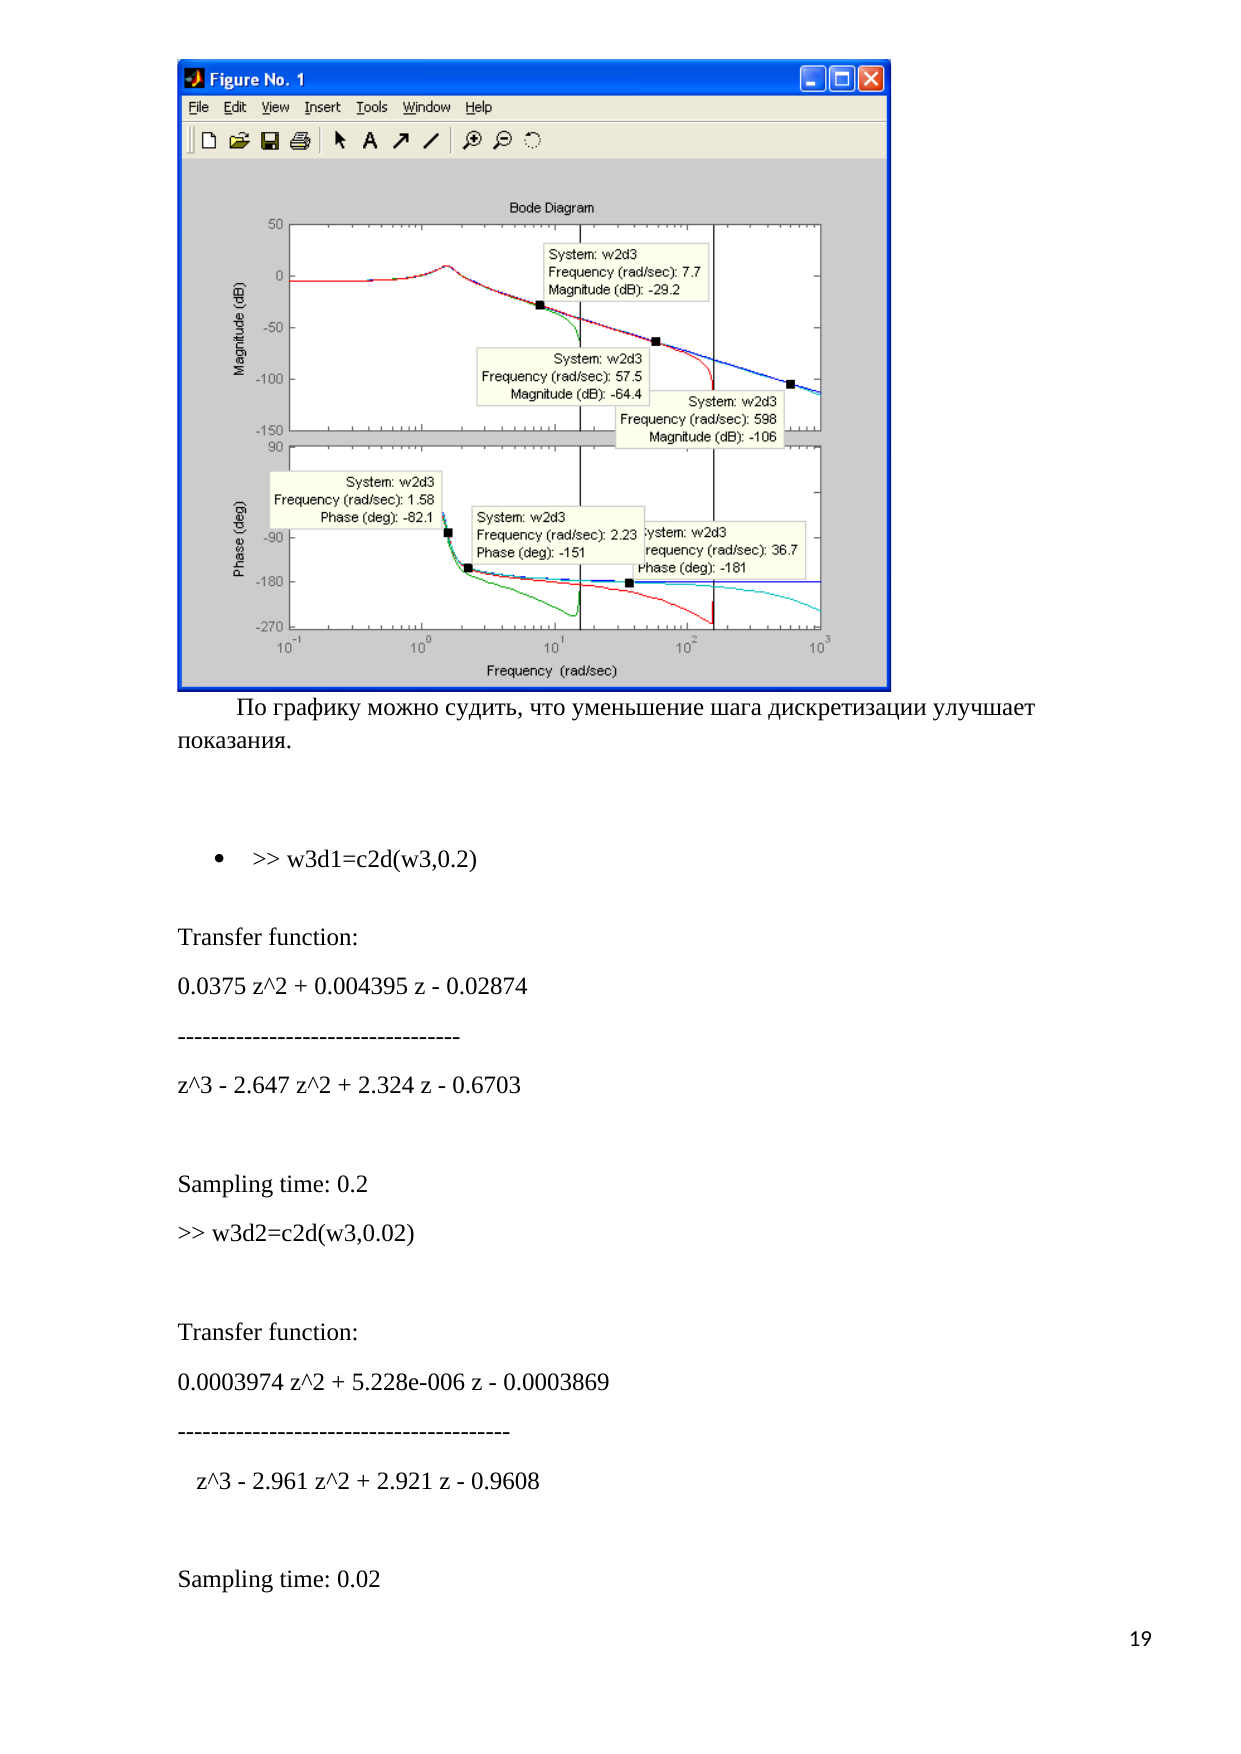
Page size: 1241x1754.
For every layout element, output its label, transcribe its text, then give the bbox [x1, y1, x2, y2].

text Sampling time: 0.2 [177, 1169, 1152, 1198]
text ---------------------------------------- [177, 1416, 1152, 1445]
text ---------------------------------- [177, 1021, 1152, 1050]
text z^3 - 2.961 z^2 + 2.921 z - 0.9608 [177, 1466, 1152, 1494]
list >> w3d1=c2d(w3,0.2) [215, 844, 1152, 873]
text Transfer function: [177, 1317, 1152, 1346]
picture [177, 59, 892, 692]
text 0.0003974 z^2 + 5.228e-006 z - 0.0003869 [177, 1367, 1152, 1395]
text z^3 - 2.647 z^2 + 2.324 z - 0.6703 [177, 1071, 1152, 1099]
text >> w3d2=c2d(w3,0.02) [177, 1218, 1152, 1247]
text Sampling time: 0.02 [177, 1564, 1152, 1593]
text 0.0375 z^2 + 0.004395 z - 0.02874 [177, 971, 1152, 1000]
text По графику можно судить, что уменьшение шага дискретизации улучшает показания. [177, 692, 1152, 754]
text Transfer function: [177, 922, 1152, 951]
